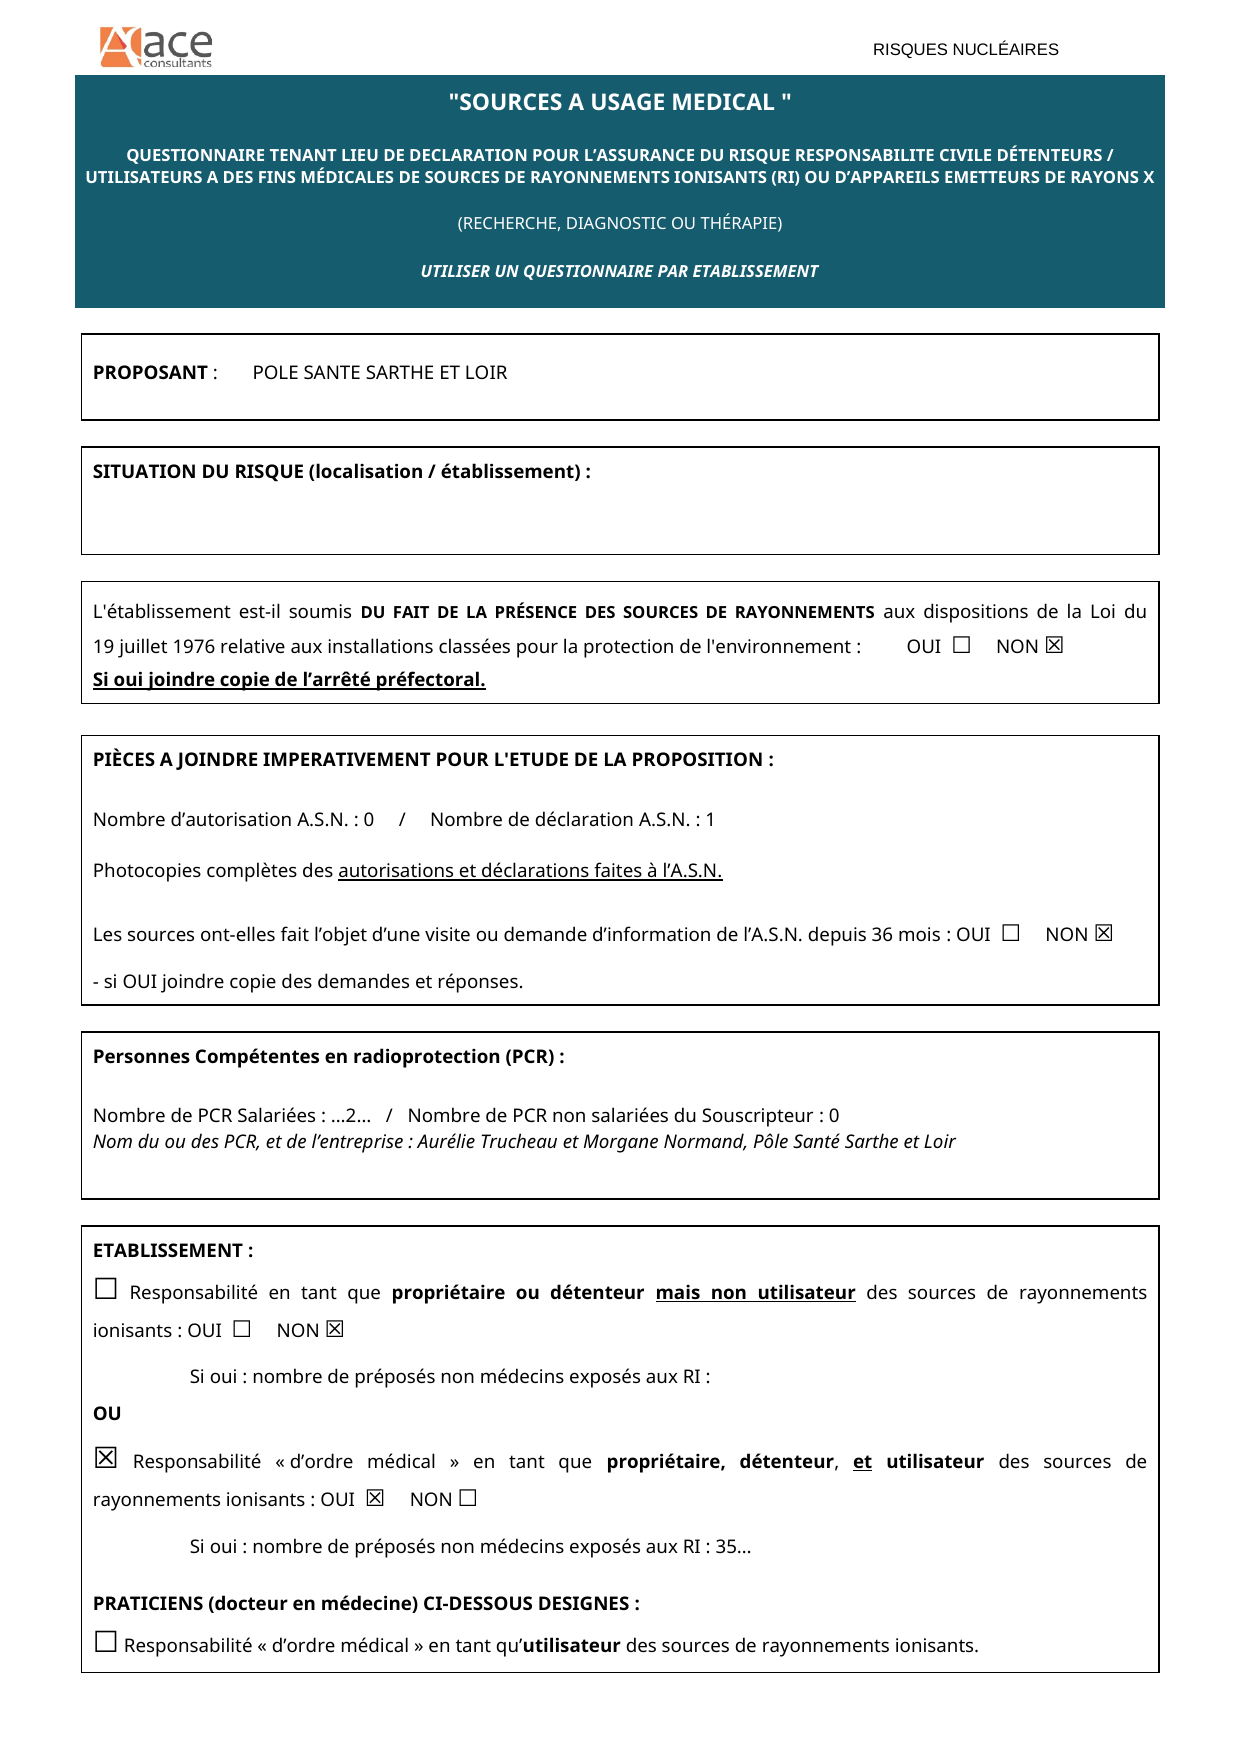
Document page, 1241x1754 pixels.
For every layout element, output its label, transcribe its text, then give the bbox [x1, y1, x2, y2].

text Les sources ont-elles fait l’objet d’une visite ou demande d’information de l’A.S.N. depuis 36 mois : OUI NON [82, 905, 1158, 948]
text Responsabilité « d’ordre médical » en tant qu’utilisateur des sources de rayonnements ionisants. [82, 1609, 1158, 1672]
text Personnes Compétentes en radioprotection (PCR) : [82, 1033, 1158, 1069]
text PRATICIENS (docteur en médecine) CI-DESSOUS DESIGNES : [82, 1579, 1158, 1609]
text SITUATION DU RISQUE (localisation / établissement) : [82, 448, 1158, 483]
text L'établissement est-il soumis DU FAIT DE LA PRÉSENCE DES SOURCES DE RAYONNEMENTS aux dispositions de la Loi du 19 juillet 1976 relative aux installations classées pour la protection de l'environnement : OUI NON [82, 586, 1158, 654]
text "SOURCES A USAGE MEDICAL " [75, 86, 1165, 118]
text Si oui : nombre de préposés non médecins exposés aux RI : [82, 1352, 1158, 1388]
text Responsabilité « d’ordre médical » en tant que propriétaire, détenteur, et utilisateur des sources de rayonnements ionisants : OUI NON [82, 1425, 1158, 1513]
text PROPOSANT : POLE SANTE SARTHE ET LOIR [82, 347, 1158, 385]
text UTILISER UN QUESTIONNAIRE PAR ETABLISSEMENT [75, 259, 1165, 282]
text Si oui joindre copie de l’arrêté préfectoral. [82, 654, 1158, 703]
text Photocopies complètes des autorisations et déclarations faites à l’A.S.N. [82, 845, 1158, 883]
text Responsabilité en tant que propriétaire ou détenteur mais non utilisateur des sources de rayonnements ionisants : OUI NON [82, 1256, 1158, 1344]
text Nom du ou des PCR, et de l’entreprise : Aurélie Trucheau et Morgane Normand, Pôle Santé Sarthe et Loir [82, 1116, 1158, 1154]
text (Recherche, Diagnostic ou Thérapie) [75, 211, 1165, 234]
text - si OUI joindre copie des demandes et réponses. [82, 956, 1158, 1004]
text Nombre de PCR Salariées : …2… / Nombre de PCR non salariées du Souscripteur : 0 [82, 1091, 1158, 1116]
text OU [82, 1388, 1158, 1425]
text ETABLISSEMENT : [82, 1227, 1158, 1256]
text Si oui : nombre de préposés non médecins exposés aux RI : 35… [82, 1521, 1158, 1558]
text Nombre d’autorisation A.S.N. : 0 / Nombre de déclaration A.S.N. : 1 [82, 794, 1158, 832]
picture [98, 25, 213, 69]
text QUESTIONNAIRE TENANT LIEU DE DECLARATION POUR L’ASSURANCE DU RISQUE RESPONSABILITE CIVILE DÉTENTEURS / UTILISATEURS A DES FINS MÉDICALES DE SOURCES DE RAYONNEMENTS IONISANTS (RI) OU D’APPAREILS EMETTEURS DE RAYONS X [75, 143, 1165, 188]
text PIÈCES A JOINDRE IMPERATIVEMENT POUR L'ETUDE DE LA PROPOSITION : [82, 736, 1158, 772]
